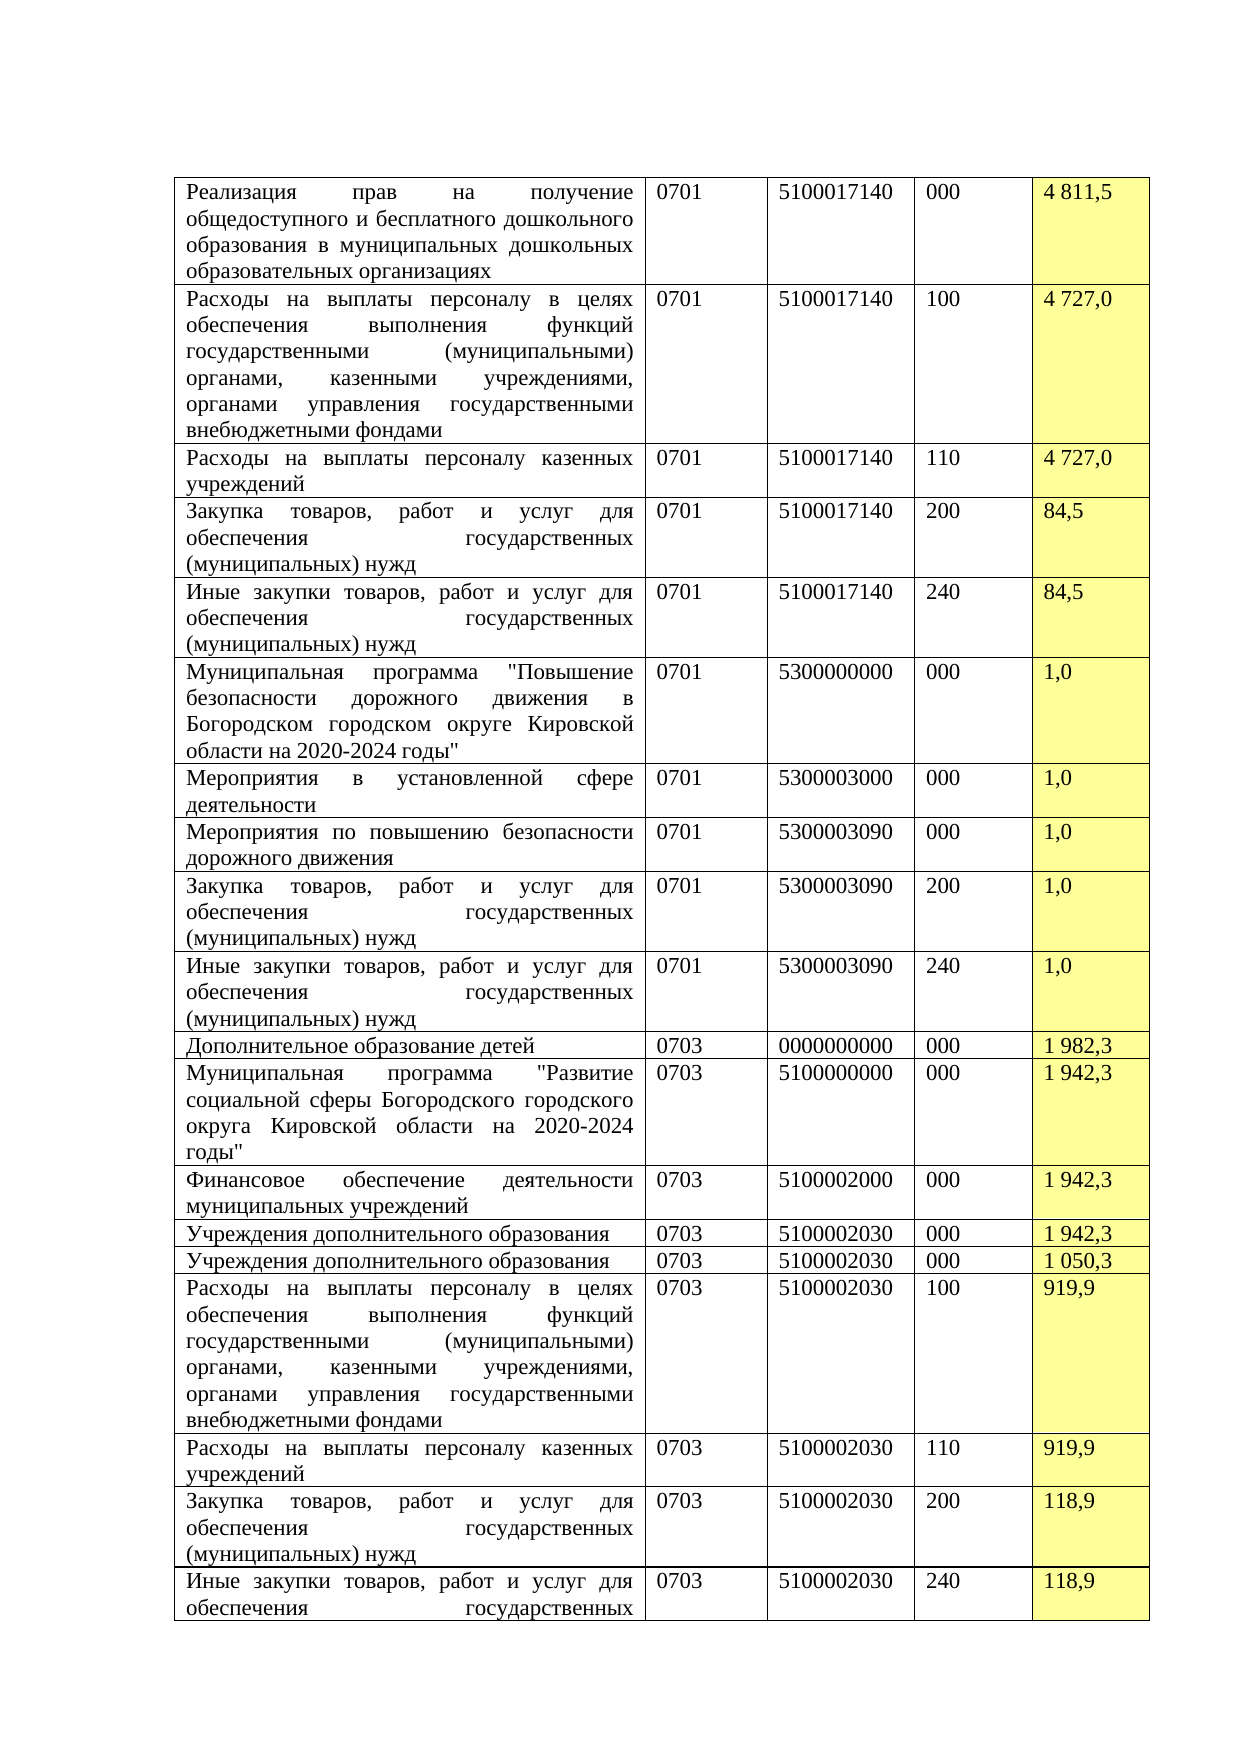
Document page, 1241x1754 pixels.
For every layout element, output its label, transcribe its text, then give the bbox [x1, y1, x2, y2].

table_cell Финансовое обеспечение деятельности муниципальных учреждений [175, 1166, 645, 1218]
table_cell Расходы на выплаты персоналу казенных учреждений [175, 1434, 645, 1486]
table_cell Учреждения дополнительного образования [175, 1247, 645, 1273]
table_cell 000 [915, 1059, 1032, 1165]
table_cell 84,5 [1033, 578, 1149, 657]
table_cell 0701 [646, 444, 767, 497]
table_cell 118,9 [1033, 1568, 1149, 1620]
table_cell 5100002030 [768, 1247, 914, 1273]
table_cell 0701 [646, 952, 767, 1031]
table_cell Мероприятия в установленной сфере деятельности [175, 764, 645, 817]
table_cell 100 [915, 285, 1032, 443]
table_cell 1 942,3 [1033, 1220, 1149, 1246]
table_cell 0703 [646, 1247, 767, 1273]
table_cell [175, 1568, 645, 1620]
table_cell 1,0 [1033, 764, 1149, 817]
table_cell 1,0 [1033, 872, 1149, 951]
table_cell 0701 [646, 285, 767, 443]
table_cell 240 [915, 1568, 1032, 1620]
table_cell 240 [915, 578, 1032, 657]
table_cell 0703 [646, 1568, 767, 1620]
table_cell 0703 [646, 1032, 767, 1058]
table_cell 1 050,3 [1033, 1247, 1149, 1273]
table_cell Иные закупки товаров, работ и услуг для обеспечения государственных (муниципальных) нужд [175, 578, 645, 657]
table_cell Закупка товаров, работ и услуг для обеспечения государственных (муниципальных) нужд [175, 498, 645, 577]
table_cell 000 [915, 1166, 1032, 1218]
table_cell Муниципальная программа "Развитие социальной сферы Богородского городского округа Кировской области на 2020-2024 годы" [175, 1059, 645, 1165]
table_cell 0701 [646, 578, 767, 657]
table_cell 919,9 [1033, 1434, 1149, 1486]
table_cell Учреждения дополнительного образования [175, 1220, 645, 1246]
table_cell 4 727,0 [1033, 444, 1149, 497]
table_cell 0703 [646, 1059, 767, 1165]
table_cell 4 811,5 [1033, 178, 1149, 284]
table_cell 5100002030 [768, 1487, 914, 1566]
table_cell Мероприятия по повышению безопасности дорожного движения [175, 818, 645, 871]
table_cell 0703 [646, 1274, 767, 1432]
table_cell 110 [915, 1434, 1032, 1486]
table_cell 240 [915, 952, 1032, 1031]
table_cell 4 727,0 [1033, 285, 1149, 443]
table_cell Закупка товаров, работ и услуг для обеспечения государственных (муниципальных) нужд [175, 1487, 645, 1566]
table_cell 5100017140 [768, 498, 914, 577]
table_cell 919,9 [1033, 1274, 1149, 1432]
table_cell 1,0 [1033, 952, 1149, 1031]
table_cell 5100017140 [768, 444, 914, 497]
table_cell 5100002030 [768, 1274, 914, 1432]
table_cell 5100000000 [768, 1059, 914, 1165]
table_cell 5100002030 [768, 1568, 914, 1620]
table_cell 000 [915, 1247, 1032, 1273]
table_cell 000 [915, 818, 1032, 871]
table_cell 5100002030 [768, 1434, 914, 1486]
table_cell Муниципальная программа "Повышение безопасности дорожного движения в Богородском городском округе Кировской области на 2020-2024 годы" [175, 658, 645, 763]
table_cell 0701 [646, 818, 767, 871]
table_cell Иные закупки товаров, работ и услуг для обеспечения государственных (муниципальных) нужд [175, 952, 645, 1031]
table_cell 1 942,3 [1033, 1166, 1149, 1218]
table_cell 118,9 [1033, 1487, 1149, 1566]
table_cell 0000000000 [768, 1032, 914, 1058]
table_cell 5300003090 [768, 818, 914, 871]
table_cell 1 982,3 [1033, 1032, 1149, 1058]
table_cell 000 [915, 1220, 1032, 1246]
table_cell 200 [915, 1487, 1032, 1566]
table_cell 100 [915, 1274, 1032, 1432]
table_cell 000 [915, 764, 1032, 817]
table_cell 0701 [646, 178, 767, 284]
table_cell 84,5 [1033, 498, 1149, 577]
table_cell 0701 [646, 498, 767, 577]
table_cell 5100017140 [768, 578, 914, 657]
table_cell 5300000000 [768, 658, 914, 763]
table_cell 000 [915, 658, 1032, 763]
table_cell 200 [915, 498, 1032, 577]
table_cell 5100002030 [768, 1220, 914, 1246]
table_cell 200 [915, 872, 1032, 951]
table_cell Расходы на выплаты персоналу казенных учреждений [175, 444, 645, 497]
table_cell 0701 [646, 872, 767, 951]
table_cell 0703 [646, 1220, 767, 1246]
table_cell 0703 [646, 1487, 767, 1566]
table_cell 5300003000 [768, 764, 914, 817]
table_cell 1,0 [1033, 658, 1149, 763]
table_cell 1 942,3 [1033, 1059, 1149, 1165]
table_cell 5100017140 [768, 285, 914, 443]
table_cell 5100002000 [768, 1166, 914, 1218]
table_cell 5300003090 [768, 872, 914, 951]
table_cell Закупка товаров, работ и услуг для обеспечения государственных (муниципальных) нужд [175, 872, 645, 951]
table_cell 000 [915, 1032, 1032, 1058]
table_cell 0701 [646, 658, 767, 763]
table_cell 0701 [646, 764, 767, 817]
table_cell 0703 [646, 1434, 767, 1486]
table_cell 000 [915, 178, 1032, 284]
table_cell Дополнительное образование детей [175, 1032, 645, 1058]
table_cell 110 [915, 444, 1032, 497]
table_cell 0703 [646, 1166, 767, 1218]
table_cell 5100017140 [768, 178, 914, 284]
table_cell Реализация прав на получение общедоступного и бесплатного дошкольного образования в муниципальных дошкольных образовательных организациях [175, 178, 645, 284]
table_cell 5300003090 [768, 952, 914, 1031]
table_cell 1,0 [1033, 818, 1149, 871]
